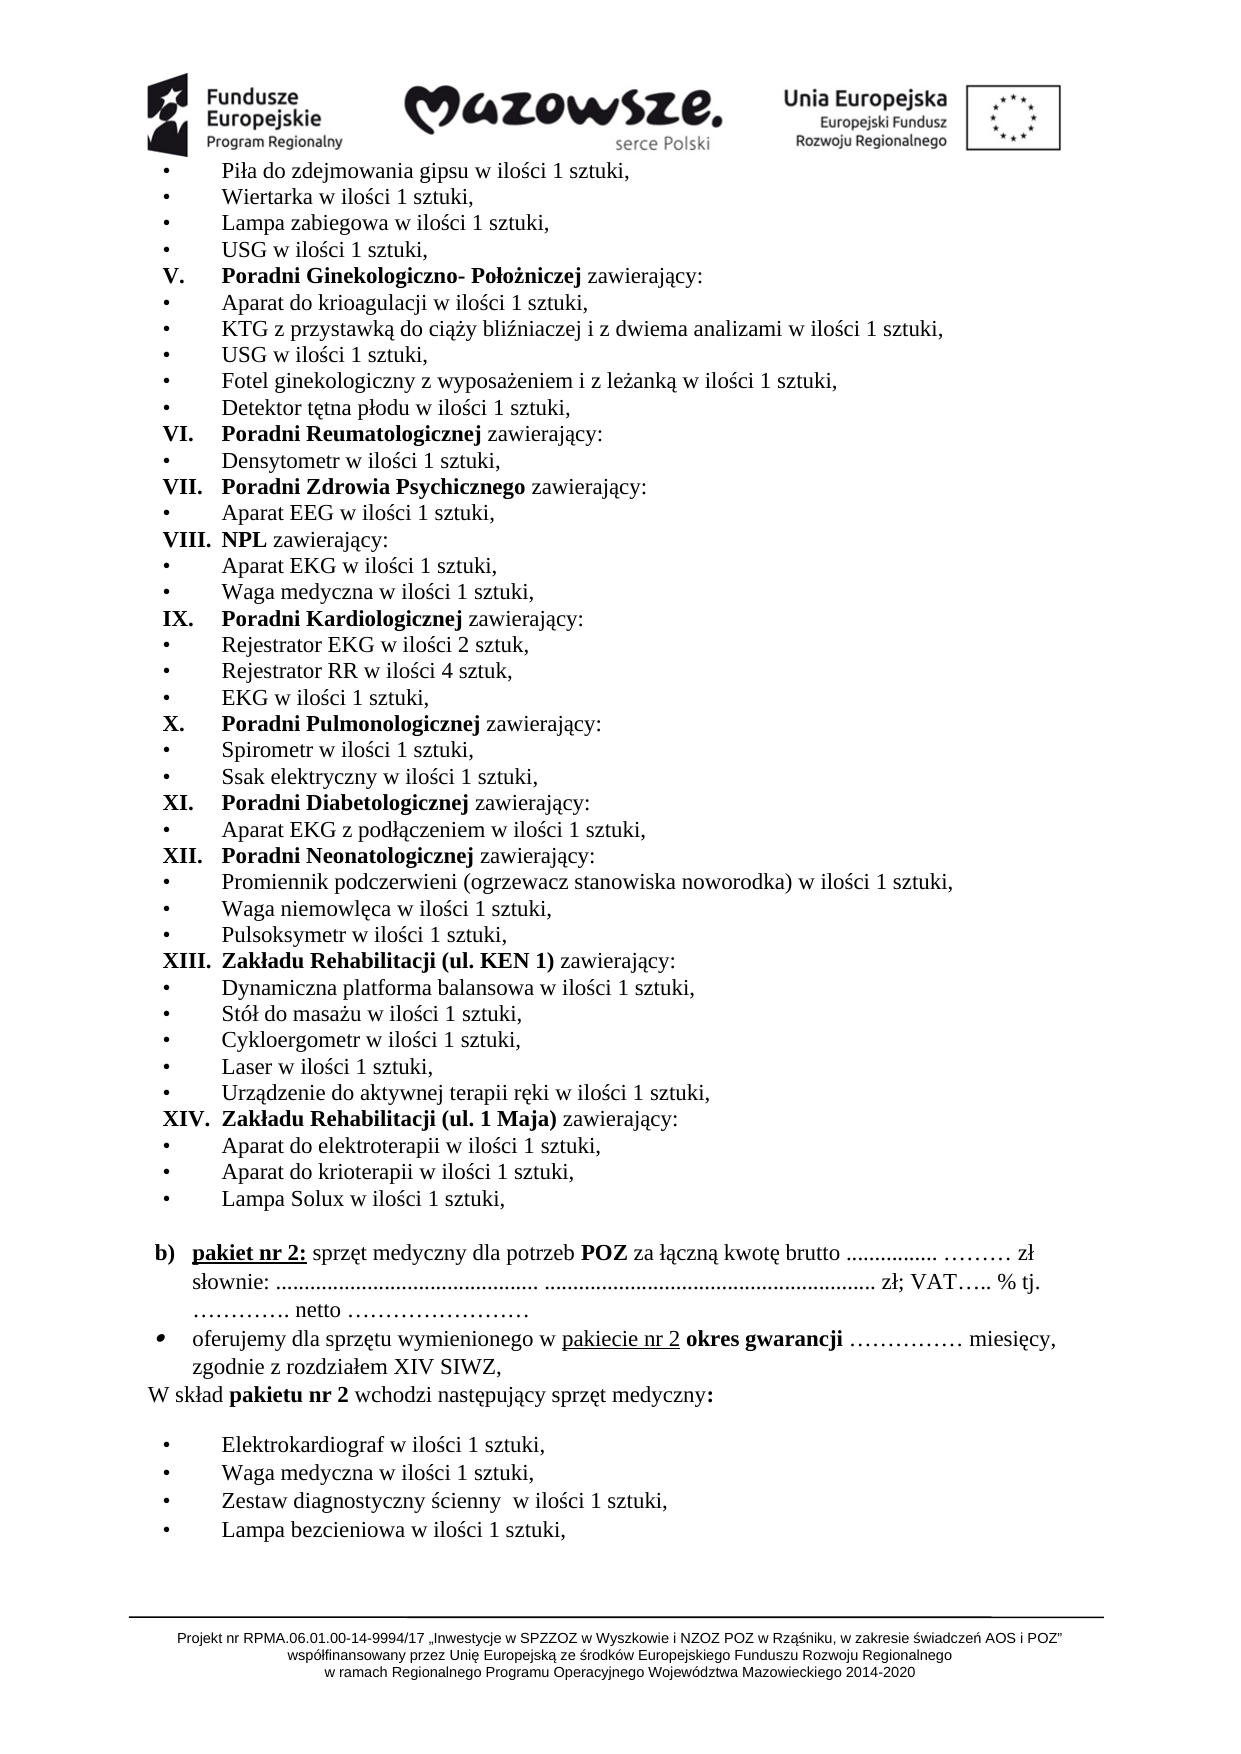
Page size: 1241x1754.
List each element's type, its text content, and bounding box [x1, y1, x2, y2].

list • Dynamiczna platforma balansowa w ilości 1 sztuki, [162, 974, 1093, 1000]
list • KTG z przystawką do ciąży bliźniaczej i z dwiema analizami w ilości 1 sztuki, [162, 315, 1093, 341]
list • Stół do masażu w ilości 1 sztuki, [162, 1000, 1093, 1026]
list XIII. Zakładu Rehabilitacji (ul. KEN 1) zawierający: [162, 947, 1093, 974]
list • Cykloergometr w ilości 1 sztuki, [162, 1026, 1093, 1053]
list • Lampa bezcieniowa w ilości 1 sztuki, [162, 1516, 1093, 1542]
list • USG w ilości 1 sztuki, [162, 341, 1093, 368]
list • Detektor tętna płodu w ilości 1 sztuki, [162, 394, 1093, 420]
list • Promiennik podczerwieni (ogrzewacz stanowiska noworodka) w ilości 1 sztuki, [162, 868, 1093, 895]
list • Spirometr w ilości 1 sztuki, [162, 737, 1093, 763]
list • Aparat do elektroterapii w ilości 1 sztuki, [162, 1132, 1093, 1158]
list • Aparat do krioagulacji w ilości 1 sztuki, [162, 288, 1093, 315]
list • Waga medyczna w ilości 1 sztuki, [162, 1459, 1093, 1485]
list • USG w ilości 1 sztuki, [162, 236, 1093, 262]
list VI. Poradni Reumatologicznej zawierający: [162, 420, 1093, 447]
list XI. Poradni Diabetologicznej zawierający: [162, 789, 1093, 816]
list pakiet nr 2: sprzęt medyczny dla potrzeb POZ za łączną kwotę brutto ................ ……… zł słownie: .............................................. .......................................................... zł; VAT….. % tj.…………. netto …………………… [154, 1239, 1093, 1323]
list • Ssak elektryczny w ilości 1 sztuki, [162, 763, 1093, 789]
list • EKG w ilości 1 sztuki, [162, 684, 1093, 710]
list • Lampa zabiegowa w ilości 1 sztuki, [162, 209, 1093, 236]
list • Pulsoksymetr w ilości 1 sztuki, [162, 921, 1093, 947]
list • Aparat EKG w ilości 1 sztuki, [162, 552, 1093, 578]
list XII. Poradni Neonatologicznej zawierający: [162, 842, 1093, 868]
list W skład pakietu nr 2 wchodzi następujący sprzęt medyczny: [148, 1382, 1093, 1408]
list VIII. NPL zawierający: [162, 526, 1093, 552]
list VII. Poradni Zdrowia Psychicznego zawierający: [162, 473, 1093, 499]
list • Fotel ginekologiczny z wyposażeniem i z leżanką w ilości 1 sztuki, [162, 368, 1093, 394]
list • Waga medyczna w ilości 1 sztuki, [162, 578, 1093, 605]
list • Waga niemowlęca w ilości 1 sztuki, [162, 895, 1093, 921]
list IX. Poradni Kardiologicznej zawierający: [162, 605, 1093, 631]
list • Rejestrator RR w ilości 4 sztuk, [162, 657, 1093, 684]
list • Lampa Solux w ilości 1 sztuki, [162, 1184, 1093, 1211]
list • Piła do zdejmowania gipsu w ilości 1 sztuki, [162, 157, 1093, 183]
list • Laser w ilości 1 sztuki, [162, 1053, 1093, 1079]
list V. Poradni Ginekologiczno- Położniczej zawierający: [162, 262, 1093, 288]
list oferujemy dla sprzętu wymienionego w pakiecie nr 2 okres gwarancji …………… miesięcy, zgodnie z rozdziałem XIV SIWZ, [154, 1325, 1093, 1379]
list • Urządzenie do aktywnej terapii ręki w ilości 1 sztuki, [162, 1079, 1093, 1106]
list • Aparat do krioterapii w ilości 1 sztuki, [162, 1158, 1093, 1184]
list • Aparat EKG z podłączeniem w ilości 1 sztuki, [162, 816, 1093, 842]
list • Aparat EEG w ilości 1 sztuki, [162, 499, 1093, 526]
list X. Poradni Pulmonologicznej zawierający: [162, 710, 1093, 737]
list • Zestaw diagnostyczny ścienny w ilości 1 sztuki, [162, 1487, 1093, 1514]
list • Rejestrator EKG w ilości 2 sztuk, [162, 631, 1093, 657]
list • Elektrokardiograf w ilości 1 sztuki, [162, 1431, 1093, 1457]
list XIV. Zakładu Rehabilitacji (ul. 1 Maja) zawierający: [162, 1106, 1093, 1132]
list • Densytometr w ilości 1 sztuki, [162, 447, 1093, 473]
picture [147, 73, 1065, 157]
list • Wiertarka w ilości 1 sztuki, [162, 183, 1093, 209]
